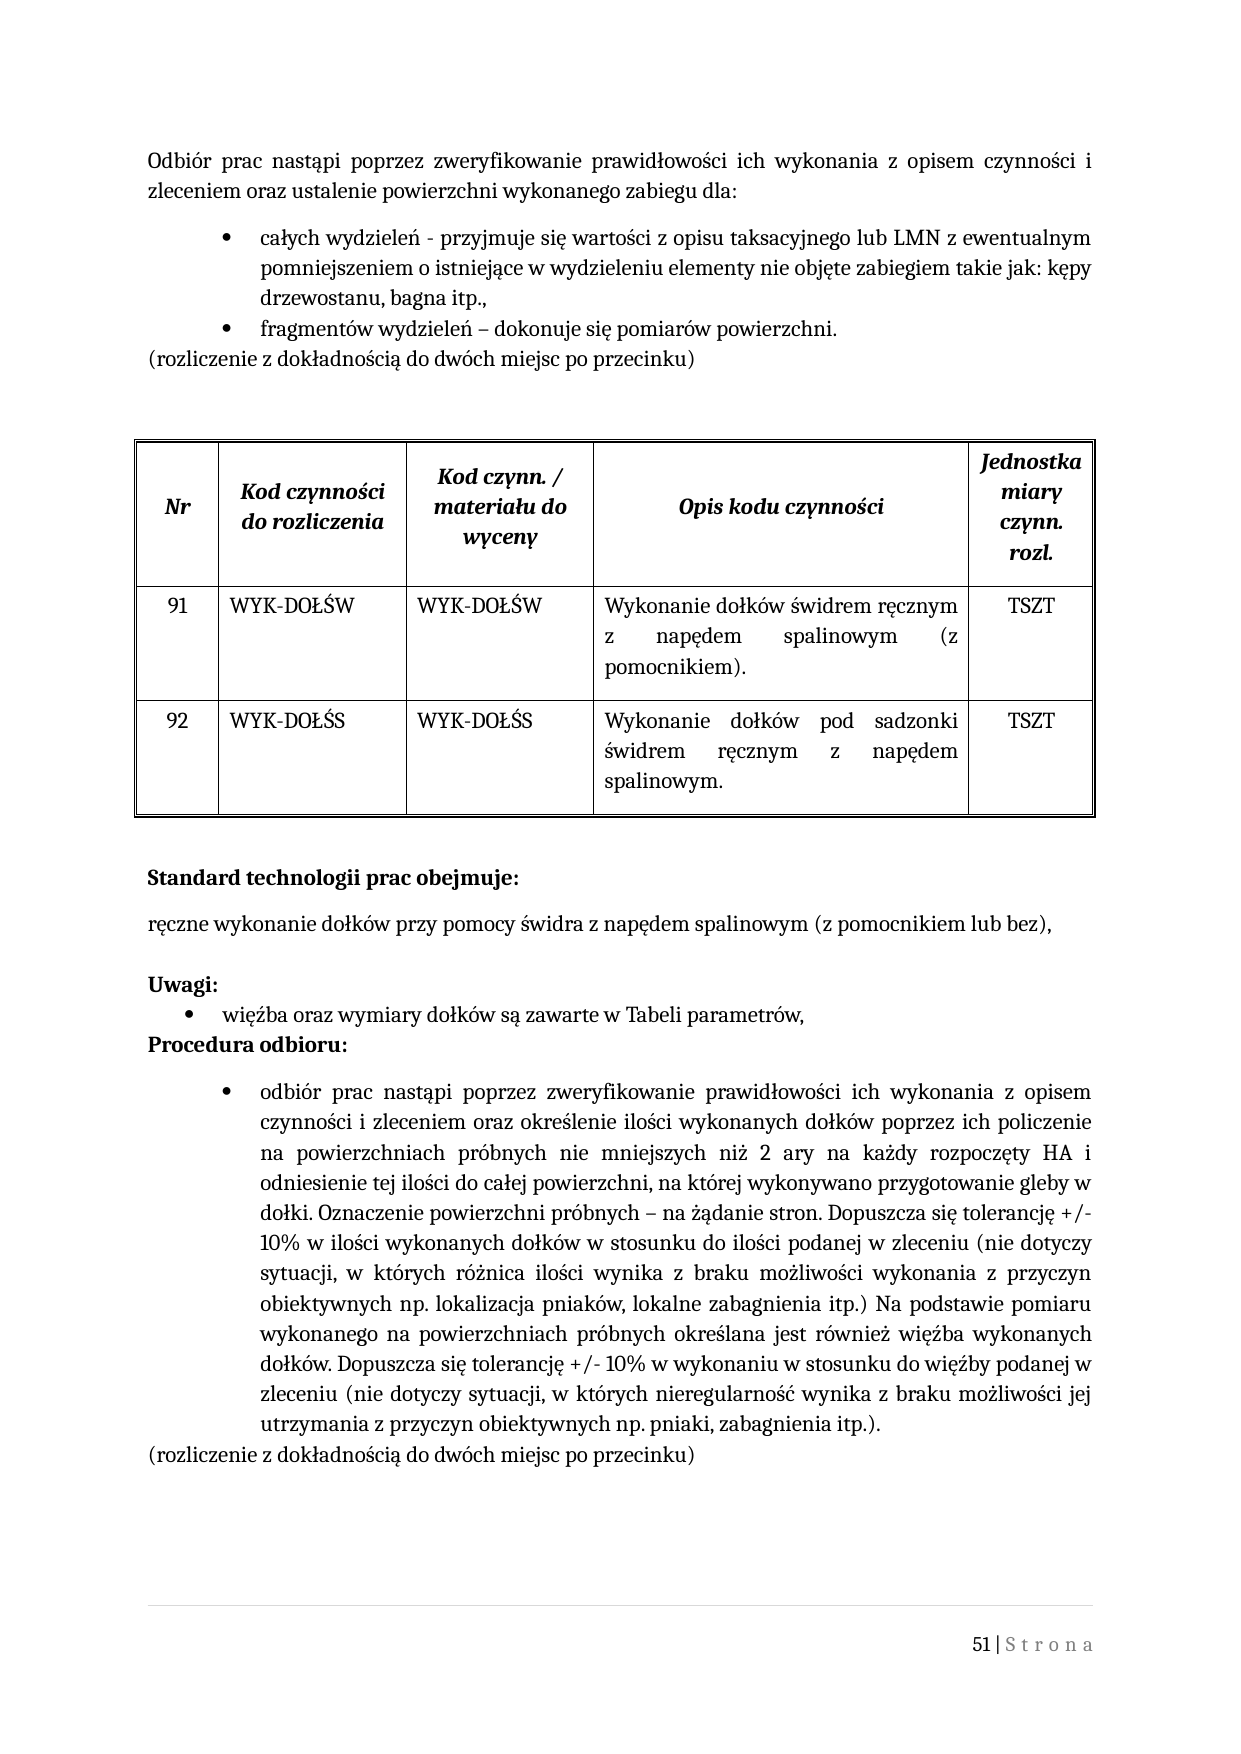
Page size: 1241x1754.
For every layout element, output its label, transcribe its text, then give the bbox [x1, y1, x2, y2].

list odbiór prac nastąpi poprzez zweryfikowanie prawidłowości ich wykonania z opisem czynności i zleceniem oraz określenie ilości wykonanych dołków poprzez ich policzenie na powierzchniach próbnych nie mniejszych niż 2 ary na każdy rozpoczęty HA i odniesienie tej ilości do całej powierzchni, na której wykonywano przygotowanie gleby w dołki. Oznaczenie powierzchni próbnych – na żądanie stron. Dopuszcza się tolerancję +/- 10% w ilości wykonanych dołków w stosunku do ilości podanej w zleceniu (nie dotyczy sytuacji, w których różnica ilości wynika z braku możliwości wykonania z przyczyn obiektywnych np. lokalizacja pniaków, lokalne zabagnienia itp.) Na podstawie pomiaru wykonanego na powierzchniach próbnych określana jest również więźba wykonanych dołków. Dopuszcza się tolerancję +/- 10% w wykonaniu w stosunku do więźby podanej w zleceniu (nie dotyczy sytuacji, w których nieregularność wynika z braku możliwości jej utrzymania z przyczyn obiektywnych np. pniaki, zabagnienia itp.). [223, 1079, 1093, 1438]
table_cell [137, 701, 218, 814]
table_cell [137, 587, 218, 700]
text Standard technologii prac obejmuje: [148, 864, 1093, 891]
list całych wydzieleń - przyjmuje się wartości z opisu taksacyjnego lub LMN z ewentualnym pomniejszeniem o istniejące w wydzieleniu elementy nie objęte zabiegiem takie jak: kępy drzewostanu, bagna itp., [223, 225, 1093, 311]
text (rozliczenie z dokładnością do dwóch miejsc po przecinku) [148, 1441, 1093, 1468]
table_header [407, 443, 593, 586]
text ręczne wykonanie dołków przy pomocy świdra z napędem spalinowym (z pomocnikiem lub bez), [148, 911, 1093, 938]
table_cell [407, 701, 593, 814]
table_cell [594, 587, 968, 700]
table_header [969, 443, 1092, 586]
text Uwagi: [148, 972, 1093, 998]
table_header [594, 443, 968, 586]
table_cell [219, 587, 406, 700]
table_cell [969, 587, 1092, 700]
text Procedura odbioru: [148, 1032, 1093, 1058]
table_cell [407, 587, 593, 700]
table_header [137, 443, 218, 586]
list więźba oraz wymiary dołków są zawarte w Tabeli parametrów, [185, 1002, 1093, 1028]
text (rozliczenie z dokładnością do dwóch miejsc po przecinku) [148, 346, 1093, 372]
text Odbiór prac nastąpi poprzez zweryfikowanie prawidłowości ich wykonania z opisem czynności i zleceniem oraz ustalenie powierzchni wykonanego zabiegu dla: [148, 148, 1093, 204]
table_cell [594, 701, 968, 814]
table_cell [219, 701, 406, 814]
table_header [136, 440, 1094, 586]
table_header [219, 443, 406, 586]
list fragmentów wydzieleń – dokonuje się pomiarów powierzchni. [223, 315, 1093, 342]
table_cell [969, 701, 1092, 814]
